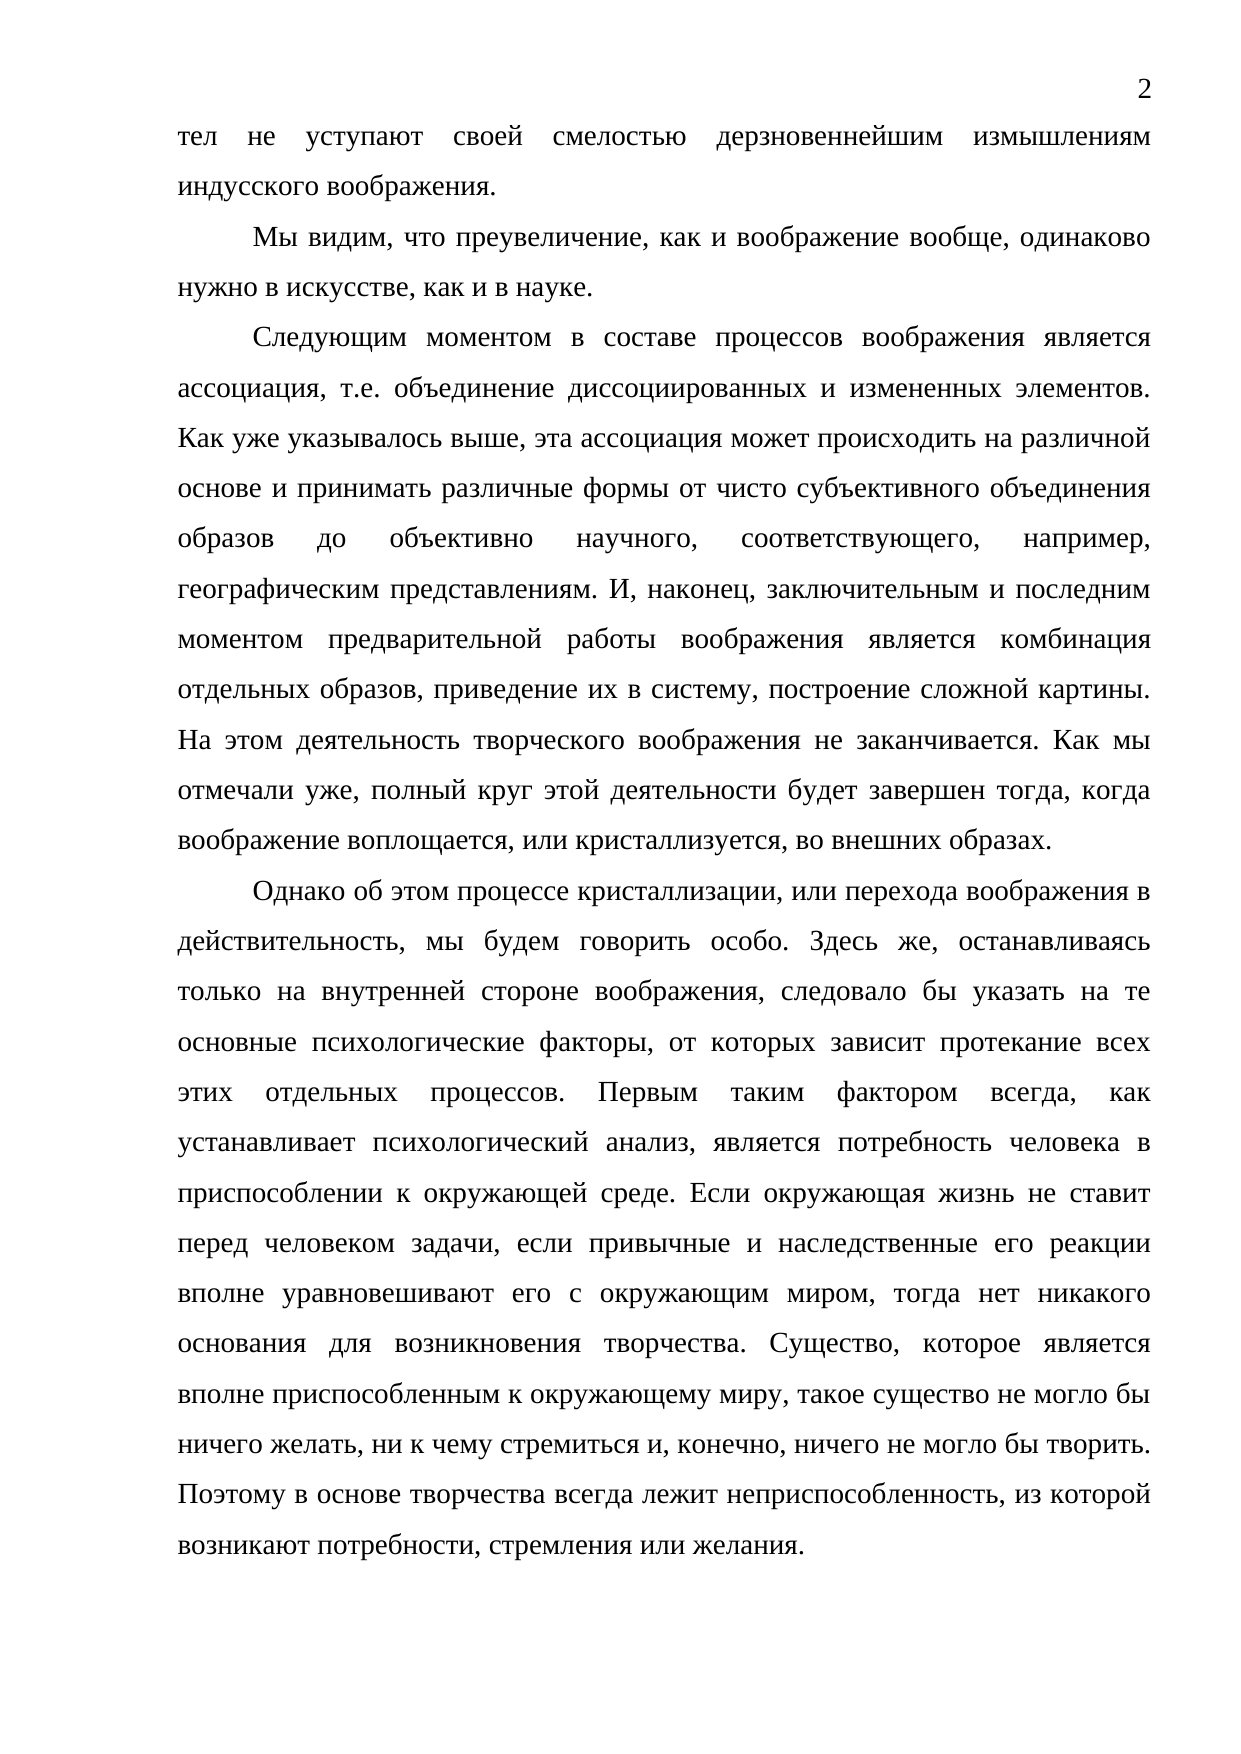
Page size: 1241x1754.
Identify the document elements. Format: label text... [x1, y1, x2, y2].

text Следующим моментом в составе процессов воображения является ассоциация, т.е. объединение диссоциированных и измененных элементов. Как уже указывалось выше, эта ассоциация может происходить на различной основе и принимать различные формы от чисто субъективного объединения образов до объективно научного, соответствующего, например, географическим представлениям. И, наконец, заключительным и последним моментом предварительной работы воображения является комбинация отдельных образов, приведение их в систему, построение сложной картины. На этом деятельность творческого воображения не заканчивается. Как мы отмечали уже, полный круг этой деятельности будет завершен тогда, когда воображение воплощается, или кристаллизуется, во внешних образах. [177, 319, 1152, 856]
text Мы видим, что преувеличение, как и воображение вообще, одинаково нужно в искусстве, как и в науке. [177, 219, 1152, 303]
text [177, 118, 1152, 202]
text Однако об этом процессе кристаллизации, или перехода воображения в действительность, мы будем говорить особо. Здесь же, останавливаясь только на внутренней стороне воображения, следовало бы указать на те основные психологические факторы, от которых зависит протекание всех этих отдельных процессов. Первым таким фактором всегда, как устанавливает психологический анализ, является потребность человека в приспособлении к окружающей среде. Если окружающая жизнь не ставит перед человеком задачи, если привычные и наследственные его реакции вполне уравновешивают его с окружающим миром, тогда нет никакого основания для возникновения творчества. Существо, которое является вполне приспособленным к окружающему миру, такое существо не могло бы ничего желать, ни к чему стремиться и, конечно, ничего не могло бы творить. Поэтому в основе творчества всегда лежит неприспособленность, из которой возникают потребности, стремления или желания. [177, 873, 1152, 1560]
